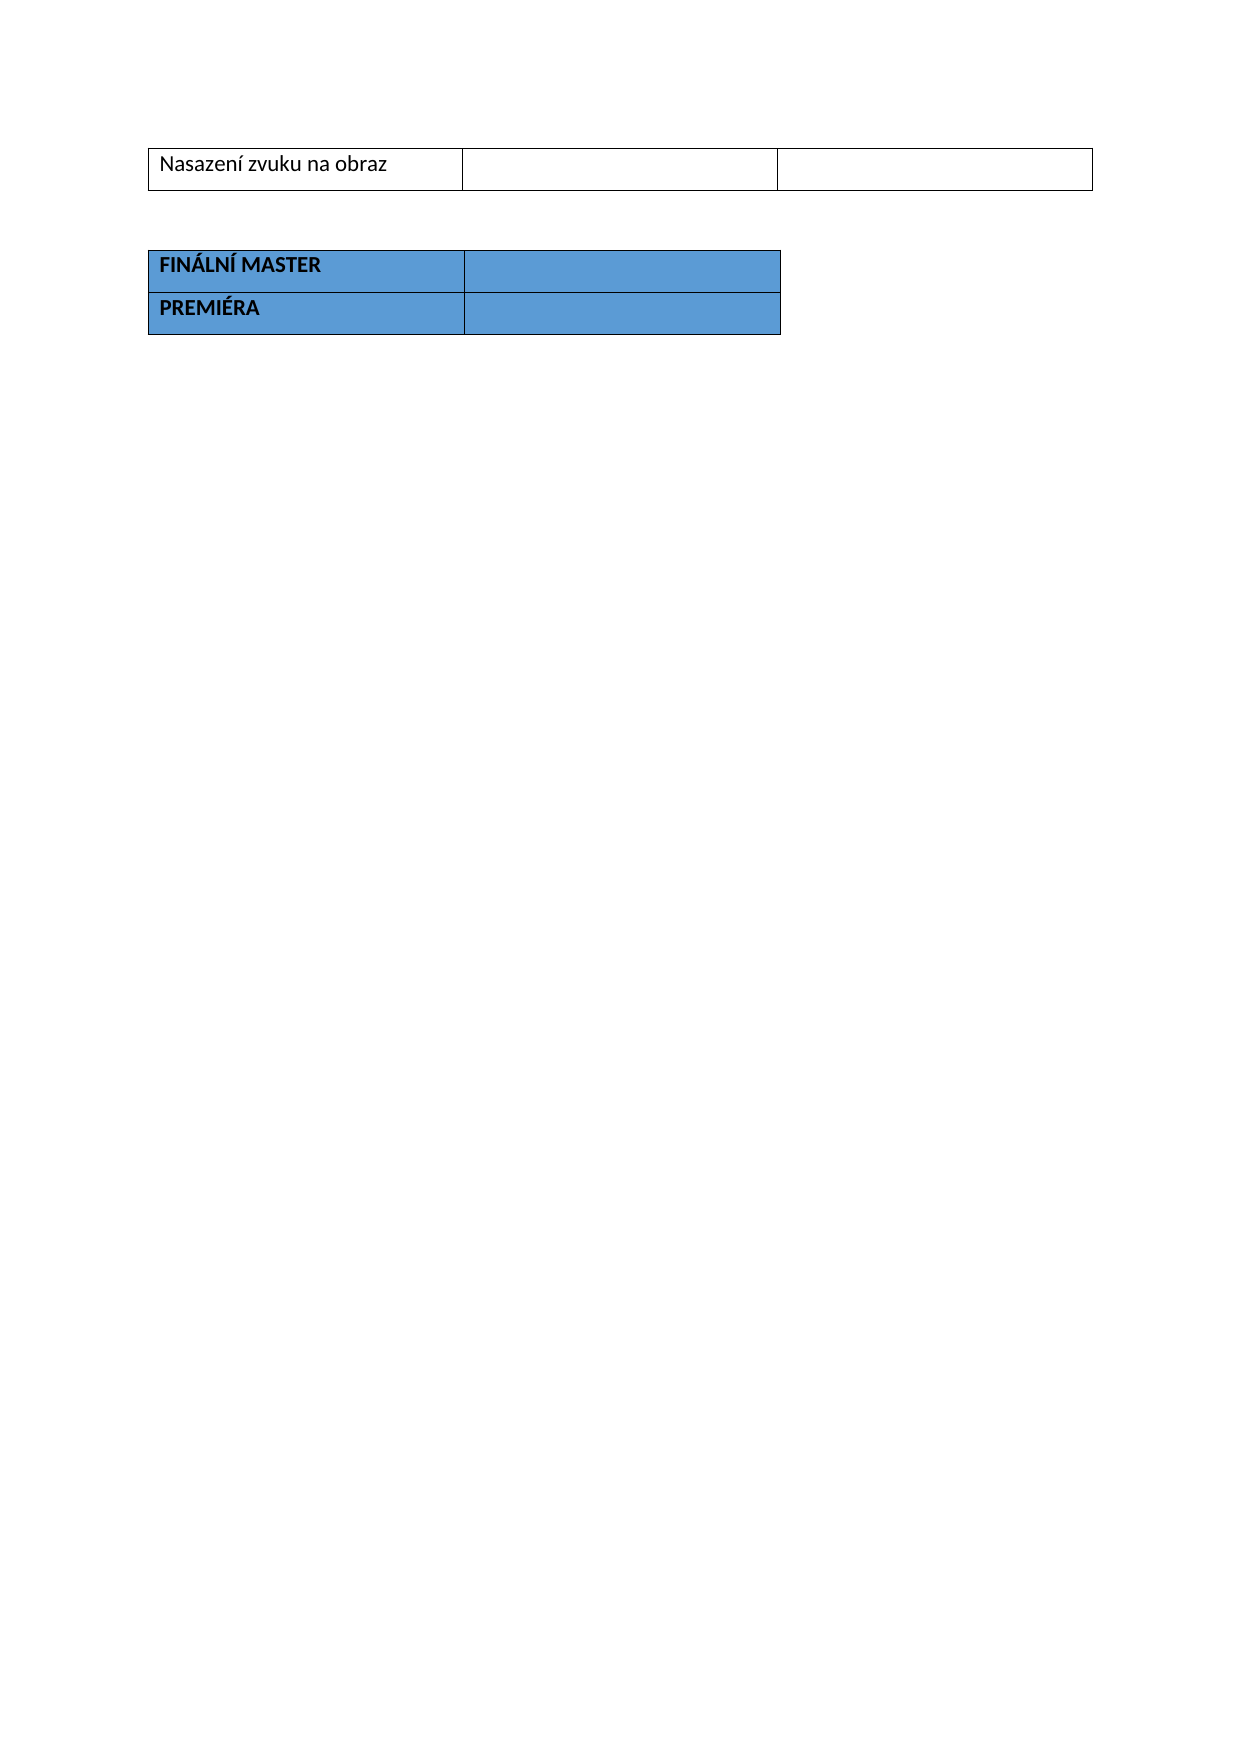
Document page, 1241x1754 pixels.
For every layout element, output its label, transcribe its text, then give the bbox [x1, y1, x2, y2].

table_cell [778, 149, 1092, 190]
table_header FINÁLNÍ MASTER [149, 251, 464, 292]
table_cell PREMIÉRA [149, 293, 464, 334]
table_cell Nasazení zvuku na obraz [149, 149, 462, 190]
table_cell [463, 149, 777, 190]
table_header [465, 251, 780, 292]
table_cell [465, 293, 780, 334]
